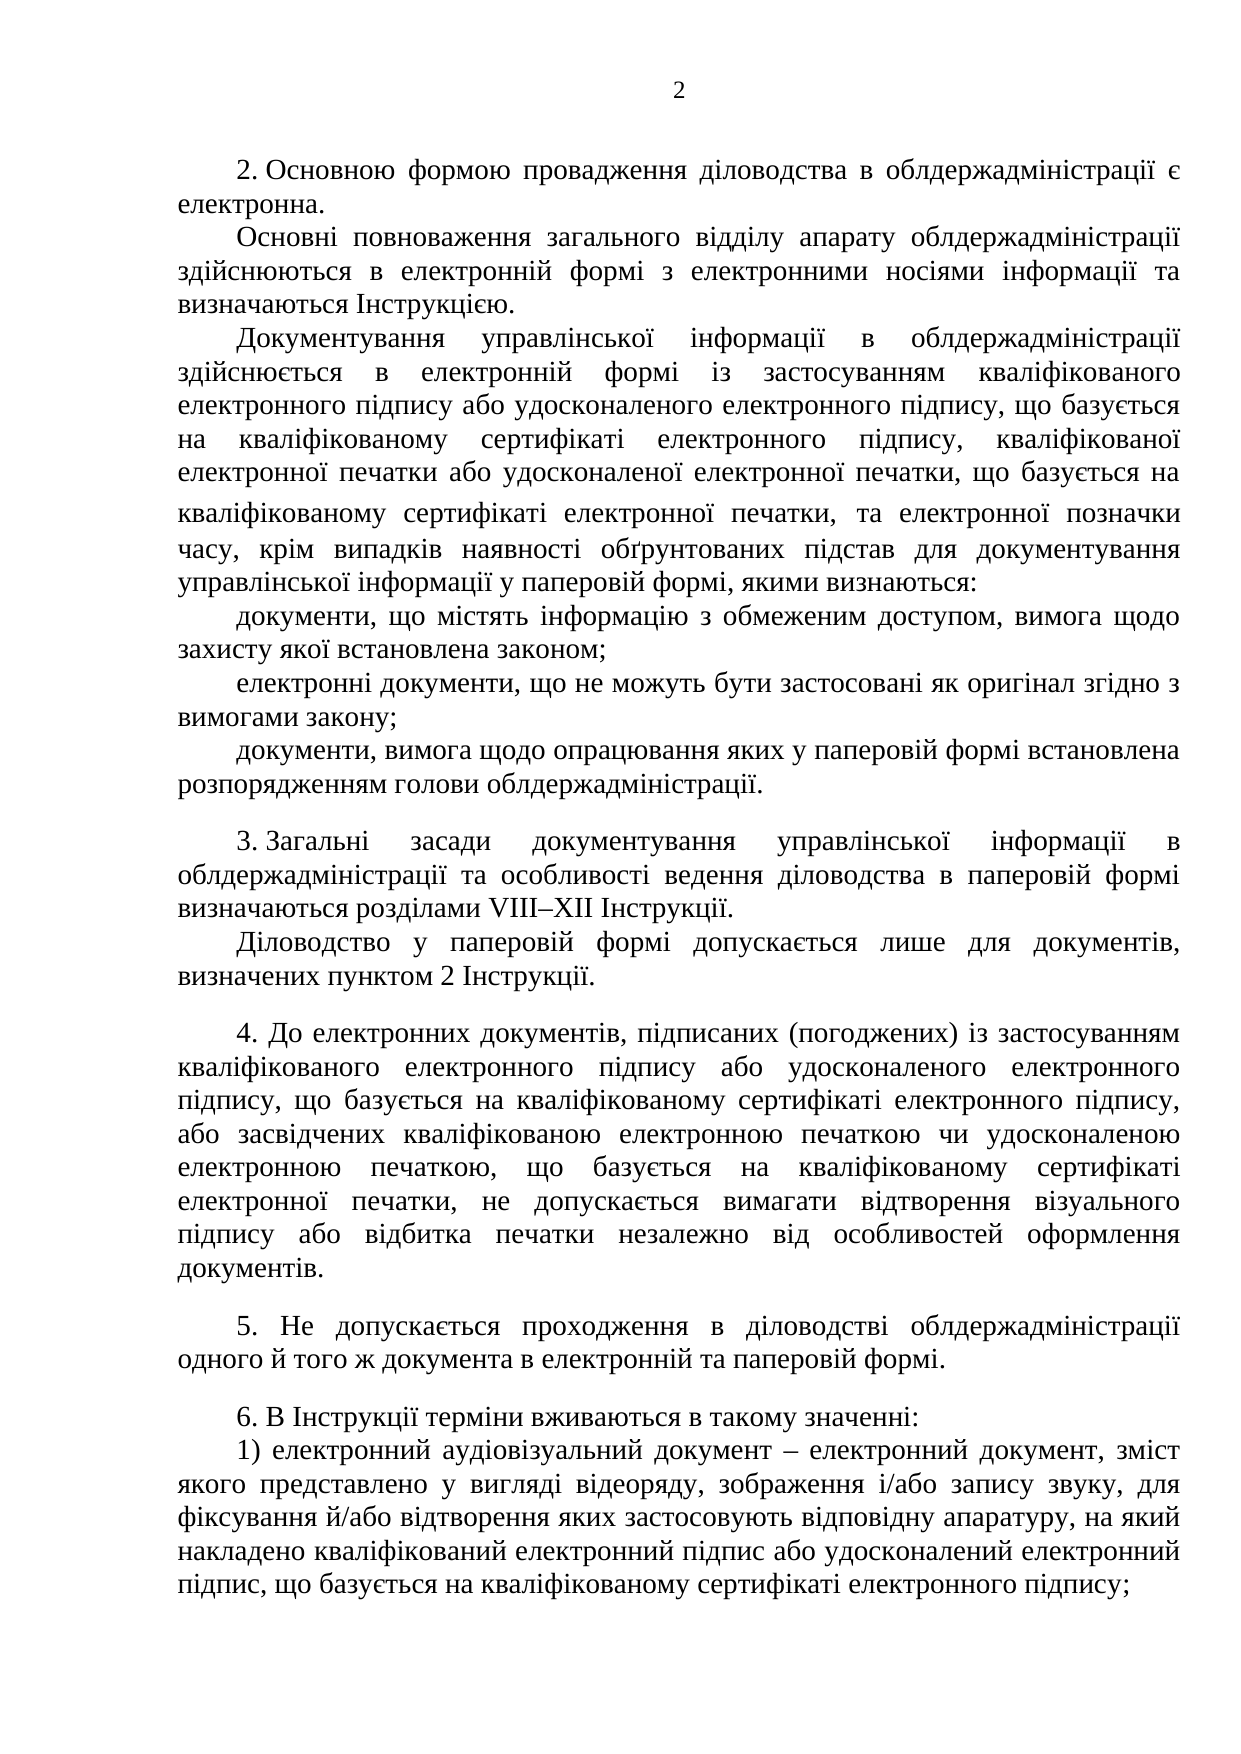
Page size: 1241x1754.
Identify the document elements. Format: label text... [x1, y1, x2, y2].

text 6. В Інструкції терміни вживаються в такому значенні: [177, 1399, 1181, 1432]
text 5. Не допускається проходження в діловодстві облдержадміністрації одного й того ж документа в електронній та паперовій формі. [177, 1308, 1181, 1375]
text документи, що містять інформацію з обмеженим доступом, вимога щодо захисту якої встановлена законом; [177, 598, 1181, 665]
text 2. Основною формою провадження діловодства в облдержадміністрації є електронна. [177, 152, 1181, 219]
text 3. Загальні засади документування управлінської інформації в облдержадміністрації та особливості ведення діловодства в паперовій формі визначаються розділами VIII–XII Інструкції. [177, 823, 1181, 924]
text Основні повноваження загального відділу апарату облдержадміністрації здійснюються в електронній формі з електронними носіями інформації та визначаються Інструкцією. [177, 219, 1181, 320]
text 4. До електронних документів, підписаних (погоджених) із застосуванням кваліфікованого електронного підпису або удосконаленого електронного підпису, що базується на кваліфікованому сертифікаті електронного підпису, або засвідчених кваліфікованою електронною печаткою чи удосконаленою електронною печаткою, що базується на кваліфікованому сертифікаті електронної печатки, не допускається вимагати відтворення візуального підпису або відбитка печатки незалежно від особливостей оформлення документів. [177, 1015, 1181, 1283]
text документи, вимога щодо опрацювання яких у паперовій формі встановлена розпорядженням голови облдержадміністрації. [177, 732, 1181, 799]
text Документування управлінської інформації в облдержадміністрації здійснюється в електронній формі із застосуванням кваліфікованого електронного підпису або удосконаленого електронного підпису, що базується на кваліфікованому сертифікаті електронного підпису, кваліфікованої електронної печатки або удосконаленої електронної печатки, що базується на кваліфікованому сертифікаті електронної печатки, та електронної позначки часу, крім випадків наявності обґрунтованих підстав для документування управлінської інформації у паперовій формі, якими визнаються: [177, 320, 1181, 598]
text Діловодство у паперовій формі допускається лише для документів, визначених пунктом 2 Інструкції. [177, 924, 1181, 991]
text електронні документи, що не можуть бути застосовані як оригінал згідно з вимогами закону; [177, 665, 1181, 732]
text 1) електронний аудіовізуальний документ – електронний документ, зміст якого представлено у вигляді відеоряду, зображення і/або запису звуку, для фіксування й/або відтворення яких застосовують відповідну апаратуру, на який накладено кваліфікований електронний підпис або удосконалений електронний підпис, що базується на кваліфікованому сертифікаті електронного підпису; [177, 1432, 1181, 1600]
